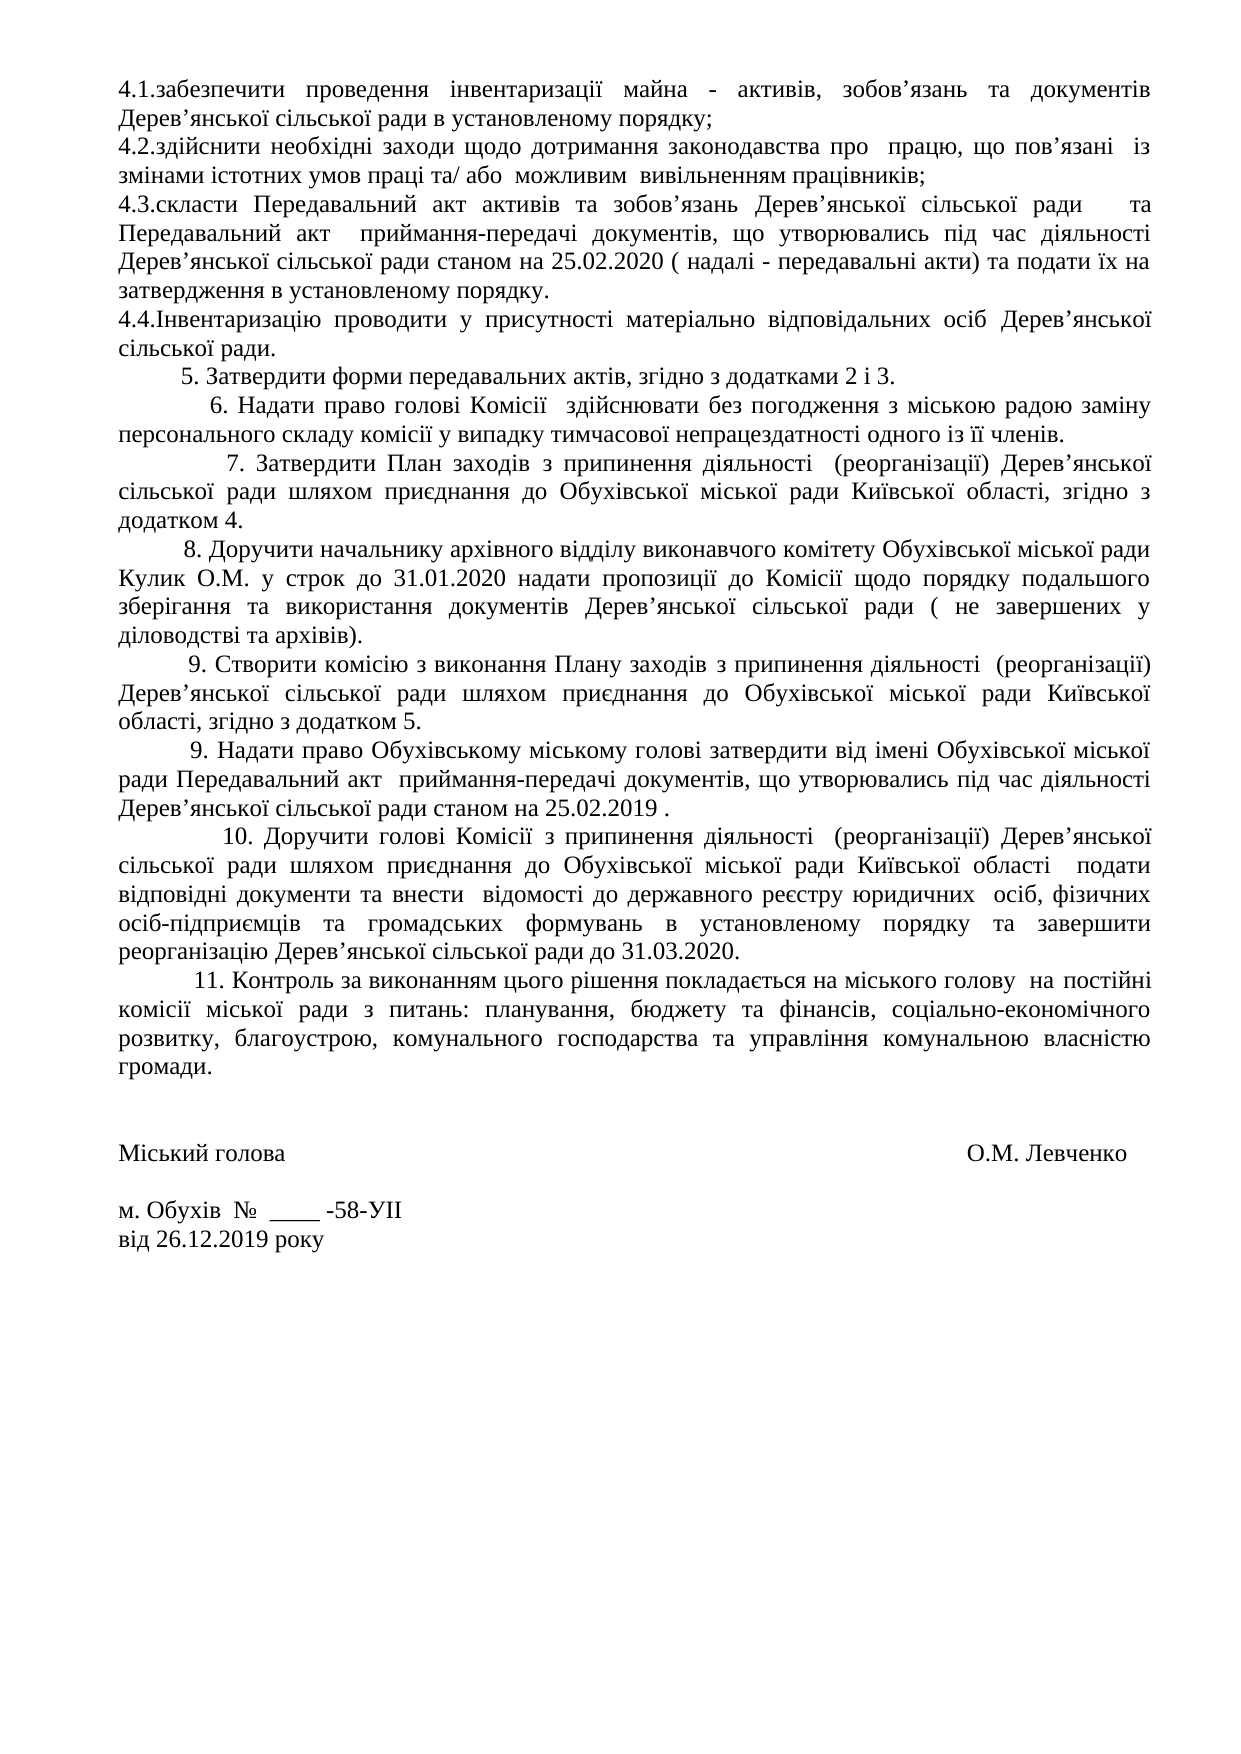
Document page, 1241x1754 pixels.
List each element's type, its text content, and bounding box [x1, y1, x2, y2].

text м. Обухів № ____ -58-УІІ [118, 1195, 1152, 1224]
text 7. Затвердити План заходів з припинення діяльності (реорганізації) Дерев’янської сільської ради шляхом приєднання до Обухівської міської ради Київської області, згідно з додатком 4. [118, 448, 1152, 534]
text 4.4.Інвентаризацію проводити у присутності матеріально відповідальних осіб Дерев’янської сільської ради. [118, 304, 1152, 361]
text від 26.12.2019 року [118, 1224, 1152, 1253]
text 4.2.здійснити необхідні заходи щодо дотримання законодавства про працю, що пов’язані із змінами істотних умов праці та/ або можливим вивільненням працівників; [118, 131, 1152, 189]
text 8. Доручити начальнику архівного відділу виконавчого комітету Обухівської міської ради Кулик О.М. у строк до 31.01.2020 надати пропозиції до Комісії щодо порядку подальшого зберігання та використання документів Дерев’янської сільської ради ( не завершених у діловодстві та архівів). [118, 534, 1152, 649]
text 6. Надати право голові Комісії здійснювати без погодження з міською радою заміну персонального складу комісії у випадку тимчасової непрацездатності одного із її членів. [118, 390, 1152, 448]
text 5. Затвердити форми передавальних актів, згідно з додатками 2 і 3. [118, 361, 1152, 390]
text 4.1.забезпечити проведення інвентаризації майна - активів, зобов’язань та документів Дерев’янської сільської ради в установленому порядку; [118, 74, 1152, 131]
text 11. Контроль за виконанням цього рішення покладається на міського голову на постійні комісії міської ради з питань: планування, бюджету та фінансів, соціально-економічного розвитку, благоустрою, комунального господарства та управління комунальною власністю громади. [118, 965, 1152, 1080]
text 10. Доручити голові Комісії з припинення діяльності (реорганізації) Дерев’янської сільської ради шляхом приєднання до Обухівської міської ради Київської області подати відповідні документи та внести відомості до державного реєстру юридичних осіб, фізичних осіб-підприємців та громадських формувань в установленому порядку та завершити реорганізацію Дерев’янської сільської ради до 31.03.2020. [118, 821, 1152, 965]
text 4.3.скласти Передавальний акт активів та зобов’язань Дерев’янської сільської ради та Передавальний акт приймання-передачі документів, що утворювались під час діяльності Дерев’янської сільської ради станом на 25.02.2020 ( надалі - передавальні акти) та подати їх на затвердження в установленому порядку. [118, 189, 1152, 304]
text 9. Створити комісію з виконання Плану заходів з припинення діяльності (реорганізації) Дерев’янської сільської ради шляхом приєднання до Обухівської міської ради Київської області, згідно з додатком 5. [118, 649, 1152, 735]
text 9. Надати право Обухівському міському голові затвердити від імені Обухівської міської ради Передавальний акт приймання-передачі документів, що утворювались під час діяльності Дерев’янської сільської ради станом на 25.02.2019 . [118, 735, 1152, 821]
text Міський голова О.М. Левченко [118, 1138, 1152, 1166]
